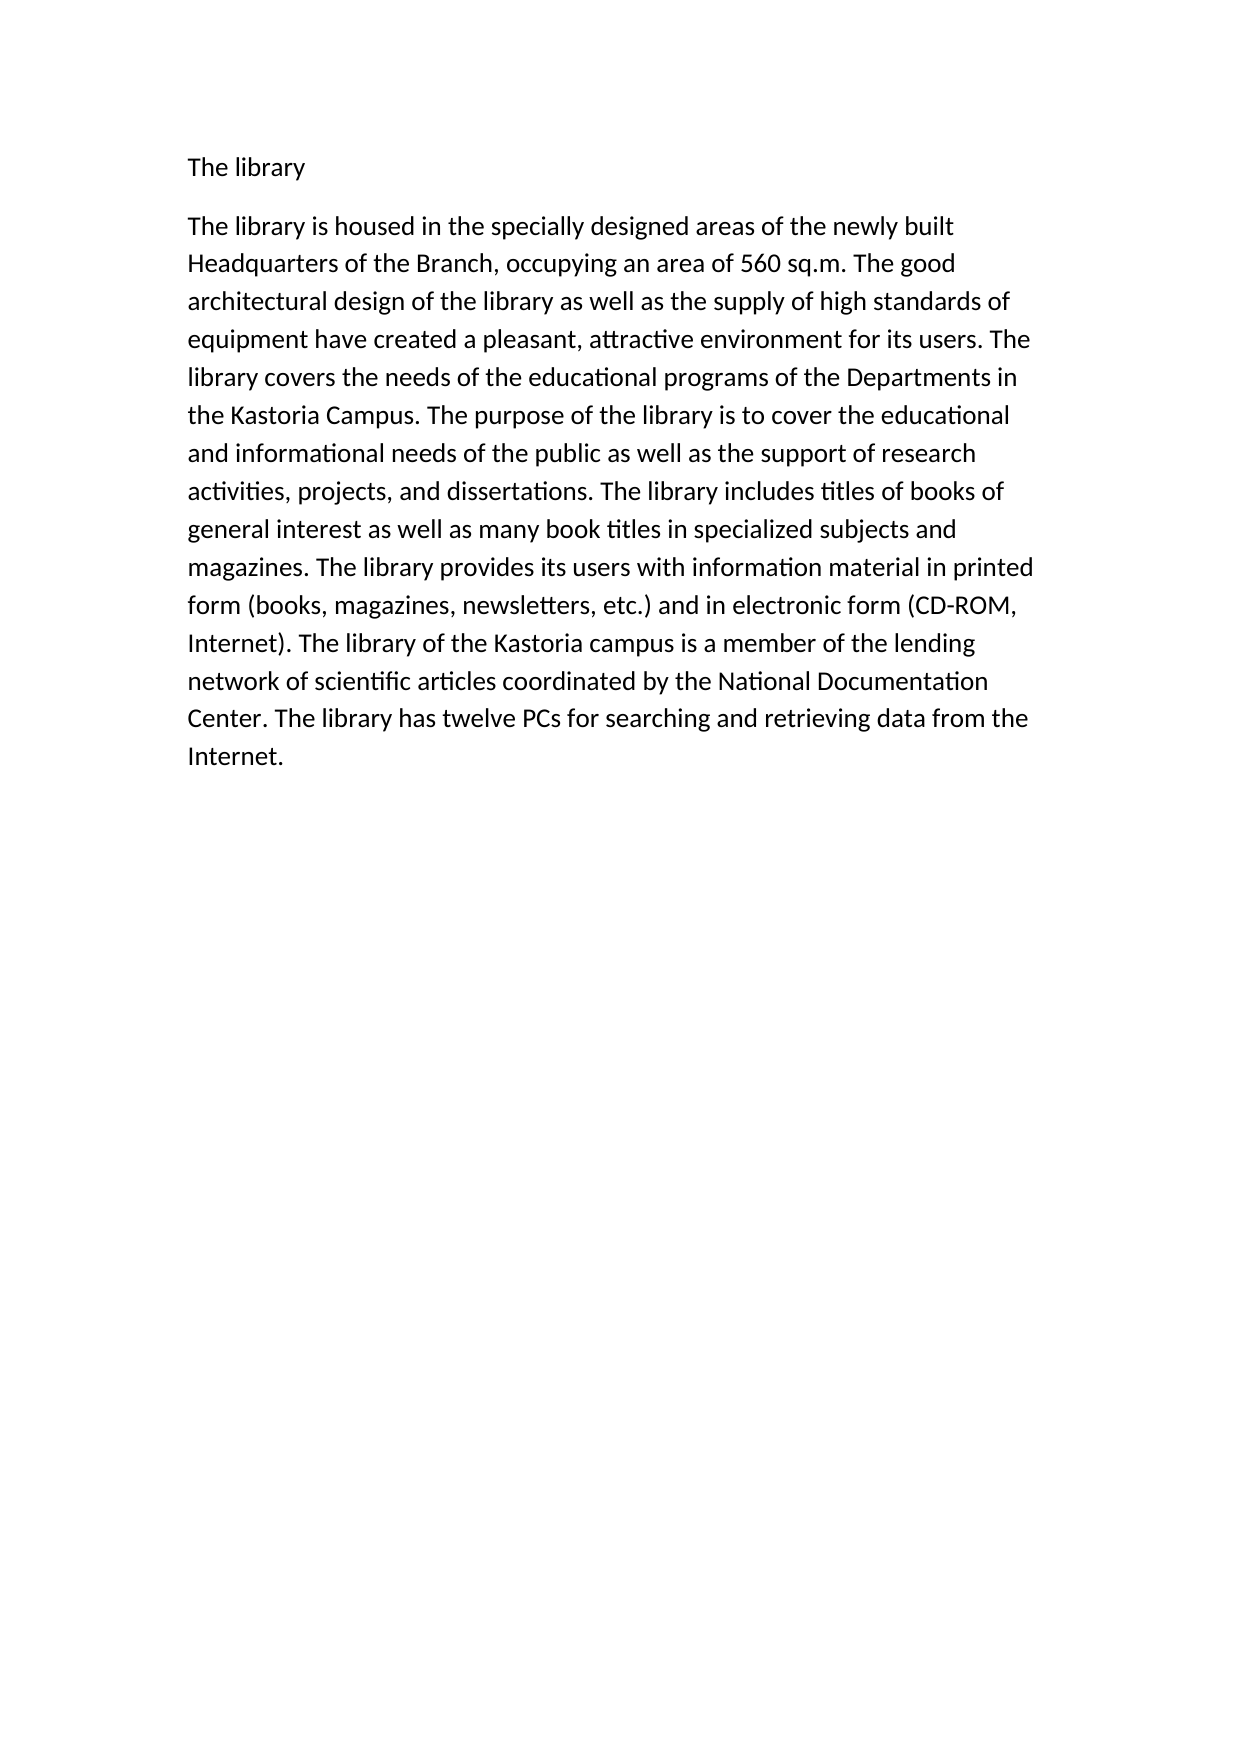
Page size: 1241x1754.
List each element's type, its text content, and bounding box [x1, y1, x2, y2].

text The library is housed in the specially designed areas of the newly built Headquarters of the Branch, occupying an area of 560 sq.m. The good architectural design of the library as well as the supply of high standards of equipment have created a pleasant, attractive environment for its users. The library covers the needs of the educational programs of the Departments in the Kastoria Campus. The purpose of the library is to cover the educational and informational needs of the public as well as the support of research activities, projects, and dissertations. The library includes titles of books of general interest as well as many book titles in specialized subjects and magazines. The library provides its users with information material in printed form (books, magazines, newsletters, etc.) and in electronic form (CD-ROM, Internet). The library of the Kastoria campus is a member of the lending network of scientific articles coordinated by the National Documentation Center. The library has twelve PCs for searching and retrieving data from the Internet. [187, 209, 1053, 773]
text The library [187, 150, 1053, 183]
